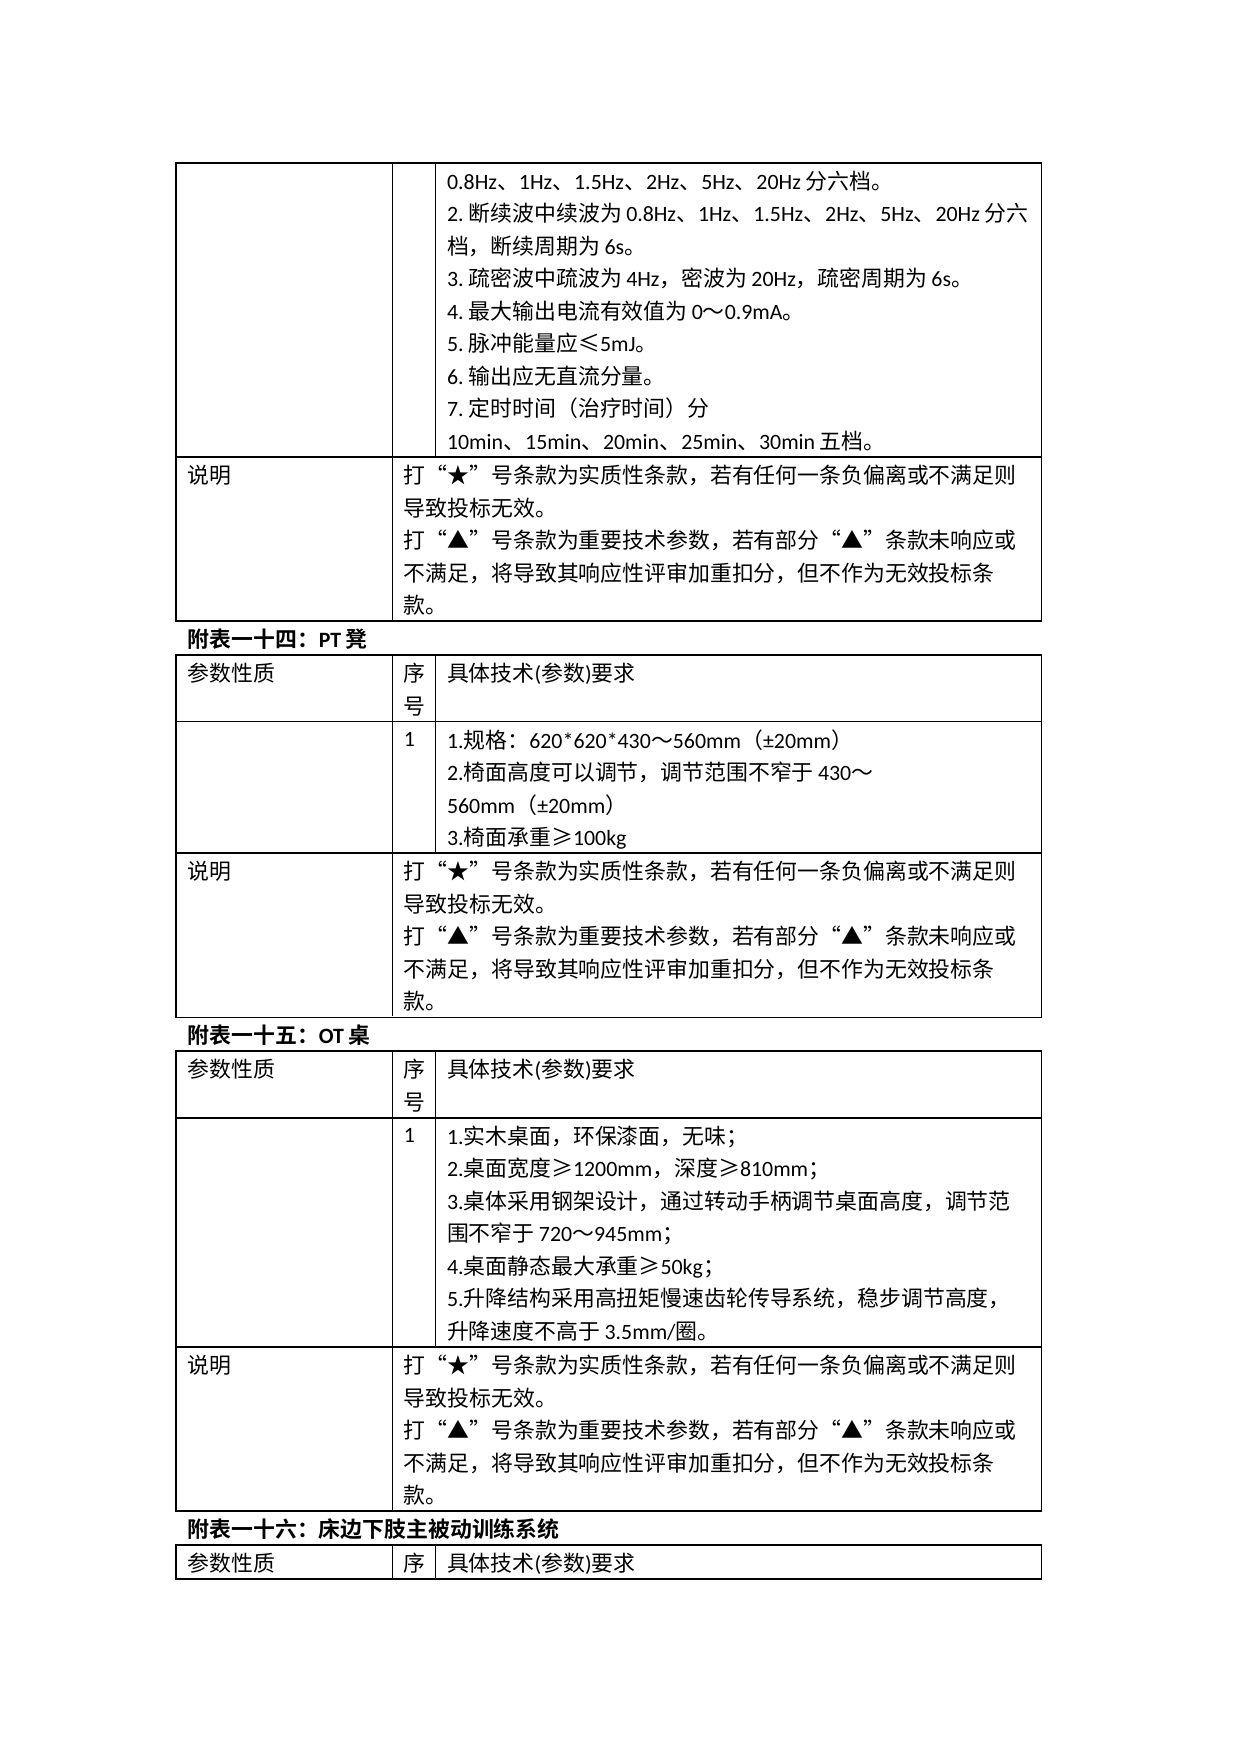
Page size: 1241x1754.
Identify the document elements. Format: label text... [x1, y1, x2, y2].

table_cell 说明 [177, 1348, 392, 1510]
table_header 序号 [393, 656, 435, 721]
table_cell 1.规格：620*620*430～560mm（±20mm） 2.椅面高度可以调节，调节范围不窄于430～560mm（±20mm） 3.椅面承重≥100kg [436, 722, 1041, 852]
table_header 序号 [393, 1052, 435, 1117]
table_cell 打“★”号条款为实质性条款，若有任何一条负偏离或不满足则导致投标无效。 打“▲”号条款为重要技术参数，若有部分“▲”条款未响应或不满足，将导致其响应性评审加重扣分，但不作为无效投标条款。 [393, 1348, 1041, 1510]
table_header 具体技术(参数)要求 [436, 1546, 1041, 1578]
table_cell [177, 1119, 392, 1346]
table_cell 说明 [177, 458, 392, 620]
table_header 具体技术(参数)要求 [436, 1052, 1041, 1117]
table_header 参数性质 [177, 656, 392, 721]
text 附表一十六：床边下肢主被动训练系统 [187, 1512, 1053, 1544]
table_header 序号 [393, 1546, 435, 1578]
table_header 参数性质 [177, 1052, 392, 1117]
table_cell [177, 164, 392, 456]
table_cell 1 [393, 1119, 435, 1346]
text 附表一十四：PT凳 [187, 622, 1053, 654]
table_cell 说明 [177, 854, 392, 1016]
table_cell 1 [393, 164, 435, 456]
table_header 参数性质 [177, 1546, 392, 1578]
text 附表一十五：OT桌 [187, 1018, 1053, 1050]
table_cell [177, 722, 392, 852]
table_cell 打“★”号条款为实质性条款，若有任何一条负偏离或不满足则导致投标无效。 打“▲”号条款为重要技术参数，若有部分“▲”条款未响应或不满足，将导致其响应性评审加重扣分，但不作为无效投标条款。 [393, 458, 1041, 620]
table_cell 1 [393, 722, 435, 852]
table_cell 打“★”号条款为实质性条款，若有任何一条负偏离或不满足则导致投标无效。 打“▲”号条款为重要技术参数，若有部分“▲”条款未响应或不满足，将导致其响应性评审加重扣分，但不作为无效投标条款。 [393, 854, 1041, 1016]
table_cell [436, 164, 1041, 456]
table_cell 1.实木桌面，环保漆面，无味； 2.桌面宽度≥1200mm，深度≥810mm； 3.桌体采用钢架设计，通过转动手柄调节桌面高度，调节范围不窄于720～945mm； 4.桌面静态最大承重≥50kg； 5.升降结构采用高扭矩慢速齿轮传导系统，稳步调节高度，升降速度不高于3.5mm/圈。 [436, 1119, 1041, 1346]
table_header 具体技术(参数)要求 [436, 656, 1041, 721]
